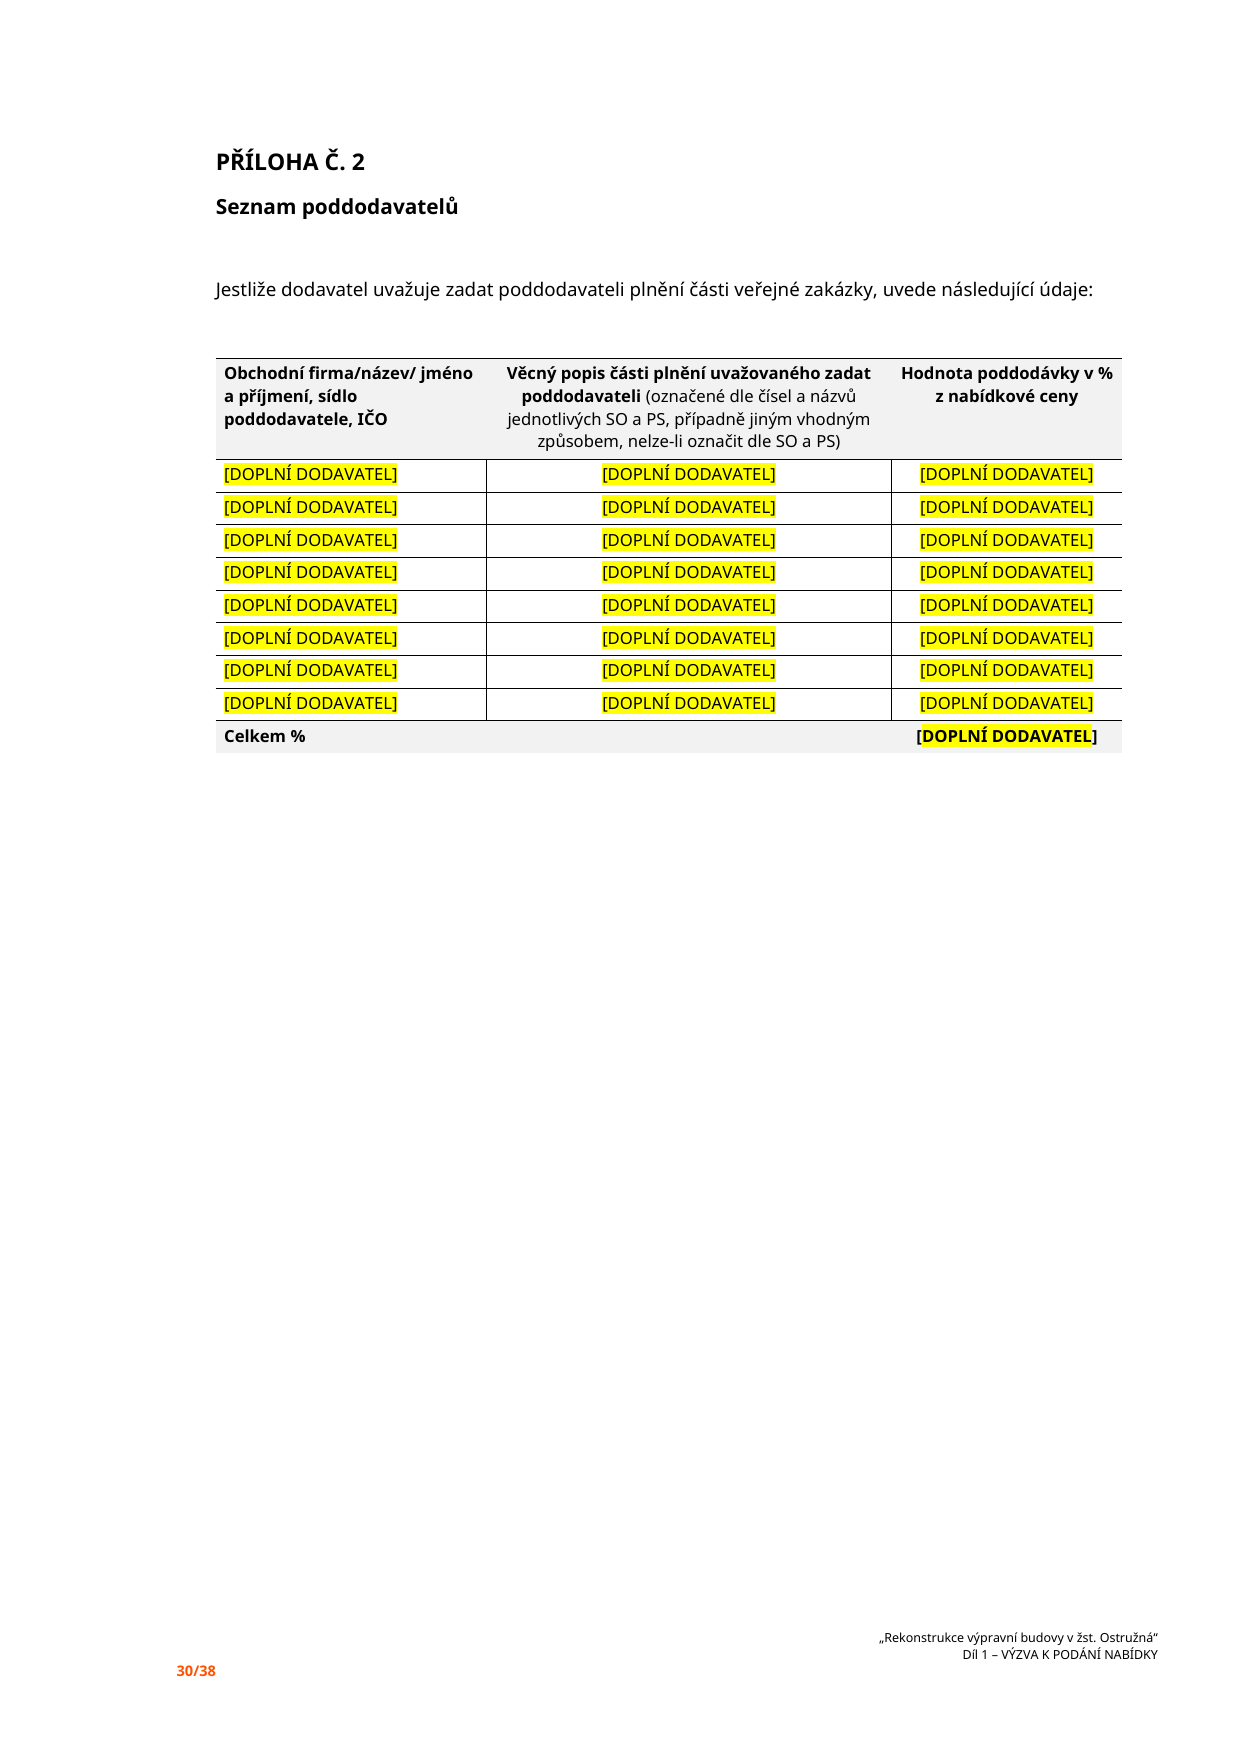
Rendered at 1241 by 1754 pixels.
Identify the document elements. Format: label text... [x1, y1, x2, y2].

table_cell [DOPLNÍ DODAVATEL] [216, 623, 486, 655]
table_cell [DOPLNÍ DODAVATEL] [487, 525, 891, 557]
table_cell [DOPLNÍ DODAVATEL] [892, 493, 1122, 524]
table_cell [DOPLNÍ DODAVATEL] [487, 460, 891, 491]
table_cell [DOPLNÍ DODAVATEL] [487, 591, 891, 622]
table_cell Celkem % [216, 721, 486, 753]
table_cell [DOPLNÍ DODAVATEL] [487, 656, 891, 688]
table_header Hodnota poddodávky v % z nabídkové ceny [891, 359, 1122, 459]
table_cell [DOPLNÍ DODAVATEL] [892, 656, 1122, 688]
table_cell [DOPLNÍ DODAVATEL] [892, 689, 1122, 720]
table_cell [DOPLNÍ DODAVATEL] [487, 493, 891, 524]
table_cell [DOPLNÍ DODAVATEL] [216, 525, 486, 557]
table_cell [DOPLNÍ DODAVATEL] [487, 689, 891, 720]
table_cell [DOPLNÍ DODAVATEL] [216, 493, 486, 524]
table_cell [DOPLNÍ DODAVATEL] [487, 558, 891, 589]
table_cell [DOPLNÍ DODAVATEL] [487, 623, 891, 655]
table_cell [DOPLNÍ DODAVATEL] [892, 525, 1122, 557]
table_cell [DOPLNÍ DODAVATEL] [892, 623, 1122, 655]
table_cell [DOPLNÍ DODAVATEL] [216, 591, 486, 622]
table_cell [DOPLNÍ DODAVATEL] [216, 689, 486, 720]
table_cell [DOPLNÍ DODAVATEL] [892, 591, 1122, 622]
table_cell [DOPLNÍ DODAVATEL] [892, 558, 1122, 589]
table_cell [DOPLNÍ DODAVATEL] [216, 558, 486, 589]
text Jestliže dodavatel uvažuje zadat poddodavateli plnění části veřejné zakázky, uvede následující údaje: [216, 277, 1122, 302]
table_header Obchodní firma/název/ jméno a příjmení, sídlo poddodavatele, IČO [216, 359, 486, 459]
table_cell [486, 721, 891, 753]
table_header Věcný popis části plnění uvažovaného zadat poddodavateli (označené dle čísel a názvů jednotlivých SO a PS, případně jiným vhodným způsobem, nelze-li označit dle SO a PS) [486, 359, 891, 459]
table_cell [DOPLNÍ DODAVATEL] [892, 460, 1122, 491]
table_cell [DOPLNÍ DODAVATEL] [216, 460, 486, 491]
text Příloha č. 2 [216, 146, 1122, 177]
table_cell [DOPLNÍ DODAVATEL] [891, 721, 1122, 753]
text Seznam poddodavatelů [216, 192, 1122, 221]
table_cell [DOPLNÍ DODAVATEL] [216, 656, 486, 688]
